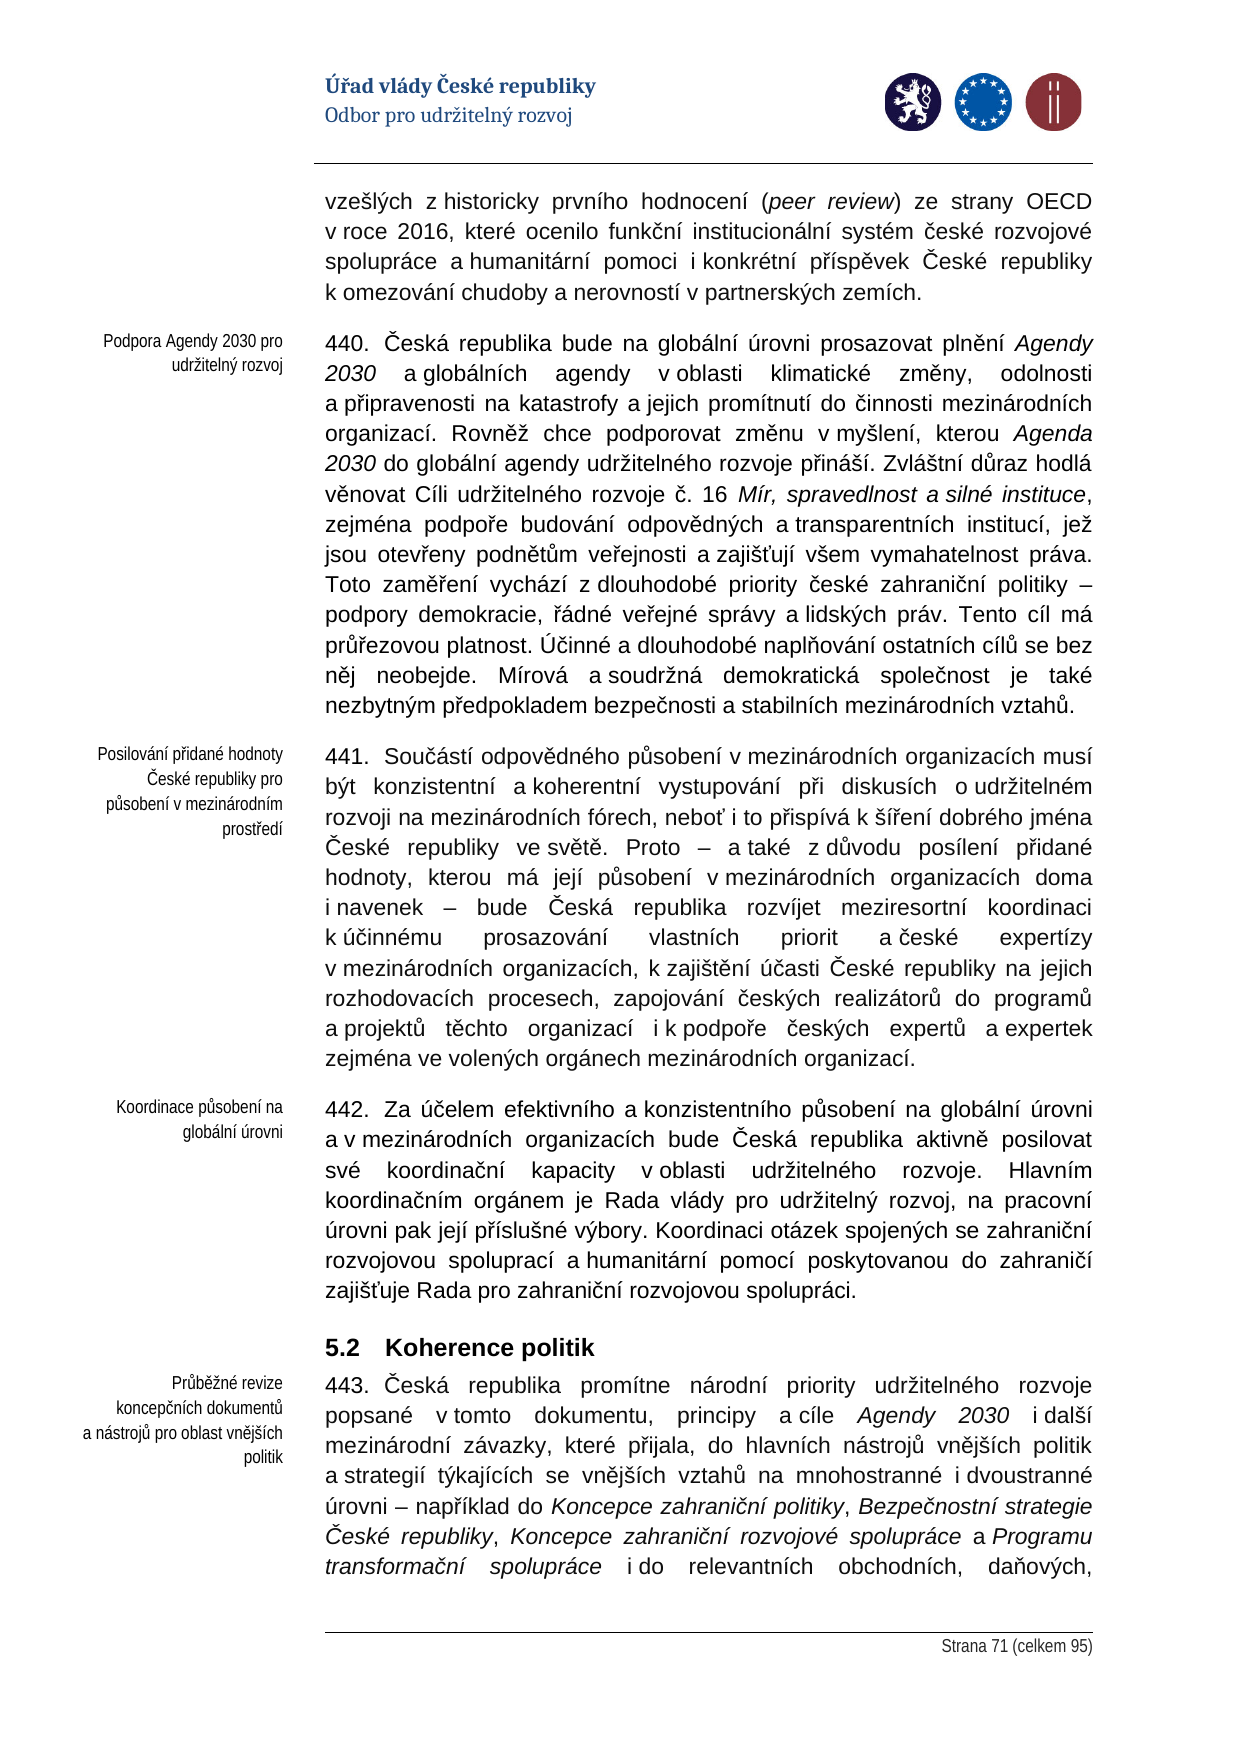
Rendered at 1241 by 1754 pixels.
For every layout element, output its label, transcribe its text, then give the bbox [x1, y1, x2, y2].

text Průběžné revize koncepčních dokumentů a nástrojů pro oblast vnějších politik [82, 1372, 283, 1468]
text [325, 188, 1093, 305]
picture [885, 73, 1082, 131]
text Součástí odpovědného působení v mezinárodních organizacích musí být konzistentní a koherentní vystupování při diskusích o udržitelném rozvoji na mezinárodních fórech, neboť i to přispívá k šíření dobrého jména České republiky ve světě. Proto – a také z důvodu posílení přidané hodnoty, kterou má její působení v mezinárodních organizacích doma i navenek – bude Česká republika rozvíjet meziresortní koordinaci k účinnému prosazování vlastních priorit a české expertízy v mezinárodních organizacích, k zajištění účasti České republiky na jejich rozhodovacích procesech, zapojování českých realizátorů do programů a projektů těchto organizací i k podpoře českých expertů a expertek zejména ve volených orgánech mezinárodních organizací. [325, 743, 1093, 1071]
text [325, 1372, 1093, 1579]
text Posilování přidané hodnoty České republiky pro působení v mezinárodním prostředí [82, 743, 283, 839]
text Česká republika bude na globální úrovni prosazovat plnění Agendy 2030 a globálních agendy v oblasti klimatické změny, odolnosti a připravenosti na katastrofy a jejich promítnutí do činnosti mezinárodních organizací. Rovněž chce podporovat změnu v myšlení, kterou Agenda 2030 do globální agendy udržitelného rozvoje přináší. Zvláštní důraz hodlá věnovat Cíli udržitelného rozvoje č. 16 Mír, spravedlnost a silné instituce, zejména podpoře budování odpovědných a transparentních institucí, jež jsou otevřeny podnětům veřejnosti a zajišťují všem vymahatelnost práva. Toto zaměření vychází z dlouhodobé priority české zahraniční politiky – podpory demokracie, řádné veřejné správy a lidských práv. Tento cíl má průřezovou platnost. Účinné a dlouhodobé naplňování ostatních cílů se bez něj neobejde. Mírová a soudržná demokratická společnost je také nezbytným předpokladem bezpečnosti a stabilních mezinárodních vztahů. [325, 329, 1093, 718]
subtitle Koherence politik [325, 1333, 1093, 1361]
text Koordinace působení na globální úrovni [82, 1096, 283, 1143]
text Podpora Agendy 2030 pro udržitelný rozvoj [82, 329, 283, 376]
text Za účelem efektivního a konzistentního působení na globální úrovni a v mezinárodních organizacích bude Česká republika aktivně posilovat své koordinační kapacity v oblasti udržitelného rozvoje. Hlavním koordinačním orgánem je Rada vlády pro udržitelný rozvoj, na pracovní úrovni pak její příslušné výbory. Koordinaci otázek spojených se zahraniční rozvojovou spoluprací a humanitární pomocí poskytovanou do zahraničí zajišťuje Rada pro zahraniční rozvojovou spolupráci. [325, 1096, 1093, 1304]
